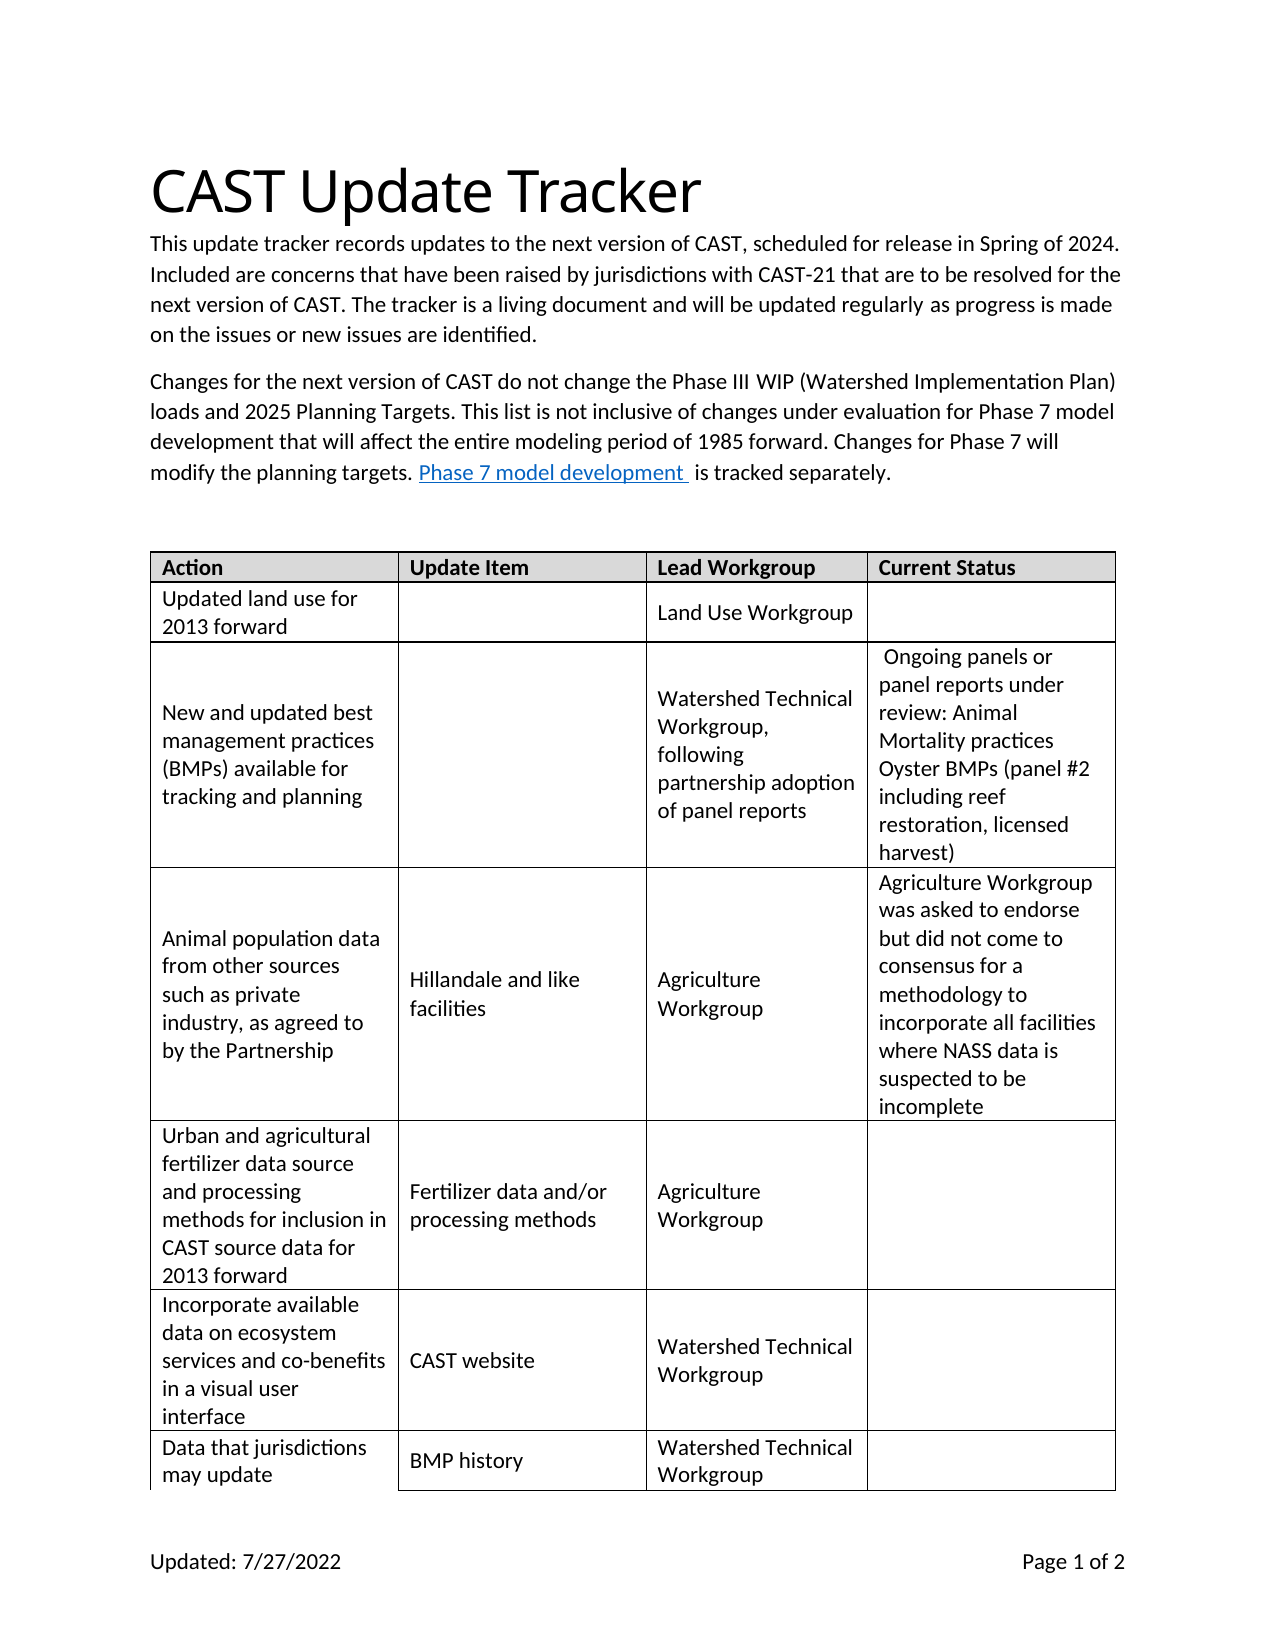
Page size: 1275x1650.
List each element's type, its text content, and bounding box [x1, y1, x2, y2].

table_cell Updated land use for 2013 forward [151, 583, 398, 641]
table_cell CAST website [399, 1290, 646, 1430]
table_header Current Status [868, 553, 1115, 581]
table_cell Hillandale and like facilities [399, 868, 646, 1120]
table_cell Incorporate available data on ecosystem services and co-benefits in a visual user interface [151, 1290, 398, 1430]
text This update tracker records updates to the next version of CAST, scheduled for release in Spring of 2024. Included are concerns that have been raised by jurisdictions with CAST-21 that are to be resolved for the next version of CAST. The tracker is a living document and will be updated regularly as progress is made on the issues or new issues are identified. [150, 229, 1125, 348]
table_cell Watershed Technical Workgroup [647, 1431, 867, 1490]
table_cell Agriculture Workgroup was asked to endorse but did not come to consensus for a methodology to incorporate all facilities where NASS data is suspected to be incomplete [868, 868, 1115, 1120]
title CAST Update Tracker [150, 150, 1125, 229]
table_cell New and updated best management practices (BMPs) available for tracking and planning [151, 643, 398, 867]
table_header Update Item [399, 553, 646, 581]
table_cell [399, 583, 646, 641]
table_cell Urban and agricultural fertilizer data source and processing methods for inclusion in CAST source data for 2013 forward [151, 1121, 398, 1289]
table_cell [868, 583, 1115, 641]
table_cell Ongoing panels or panel reports under review: Animal Mortality practices Oyster BMPs (panel #2 including reef restoration, licensed harvest) [868, 643, 1115, 867]
text Changes for the next version of CAST do not change the Phase III WIP (Watershed Implementation Plan) loads and 2025 Planning Targets. This list is not inclusive of changes under evaluation for Phase 7 model development that will affect the entire modeling period of 1985 forward. Changes for Phase 7 will modify the planning targets. Phase 7 model development is tracked separately. [150, 367, 1125, 486]
table_cell Fertilizer data and/or processing methods [399, 1121, 646, 1289]
table_cell Agriculture Workgroup [647, 1121, 867, 1289]
table_header Action [151, 553, 398, 581]
table_cell Watershed Technical Workgroup, following partnership adoption of panel reports [647, 643, 867, 867]
table_cell Agriculture Workgroup [647, 868, 867, 1120]
table_header Lead Workgroup [647, 553, 867, 581]
table_cell Land Use Workgroup [647, 583, 867, 641]
table_cell [399, 643, 646, 867]
table_cell [868, 1290, 1115, 1430]
table_cell [868, 1431, 1115, 1490]
table_cell [868, 1121, 1115, 1289]
table_cell BMP history [399, 1431, 646, 1490]
table_cell Watershed Technical Workgroup [647, 1290, 867, 1430]
table_cell Data that jurisdictions may update [151, 1431, 398, 1490]
table_cell Animal population data from other sources such as private industry, as agreed to by the Partnership [151, 868, 398, 1120]
